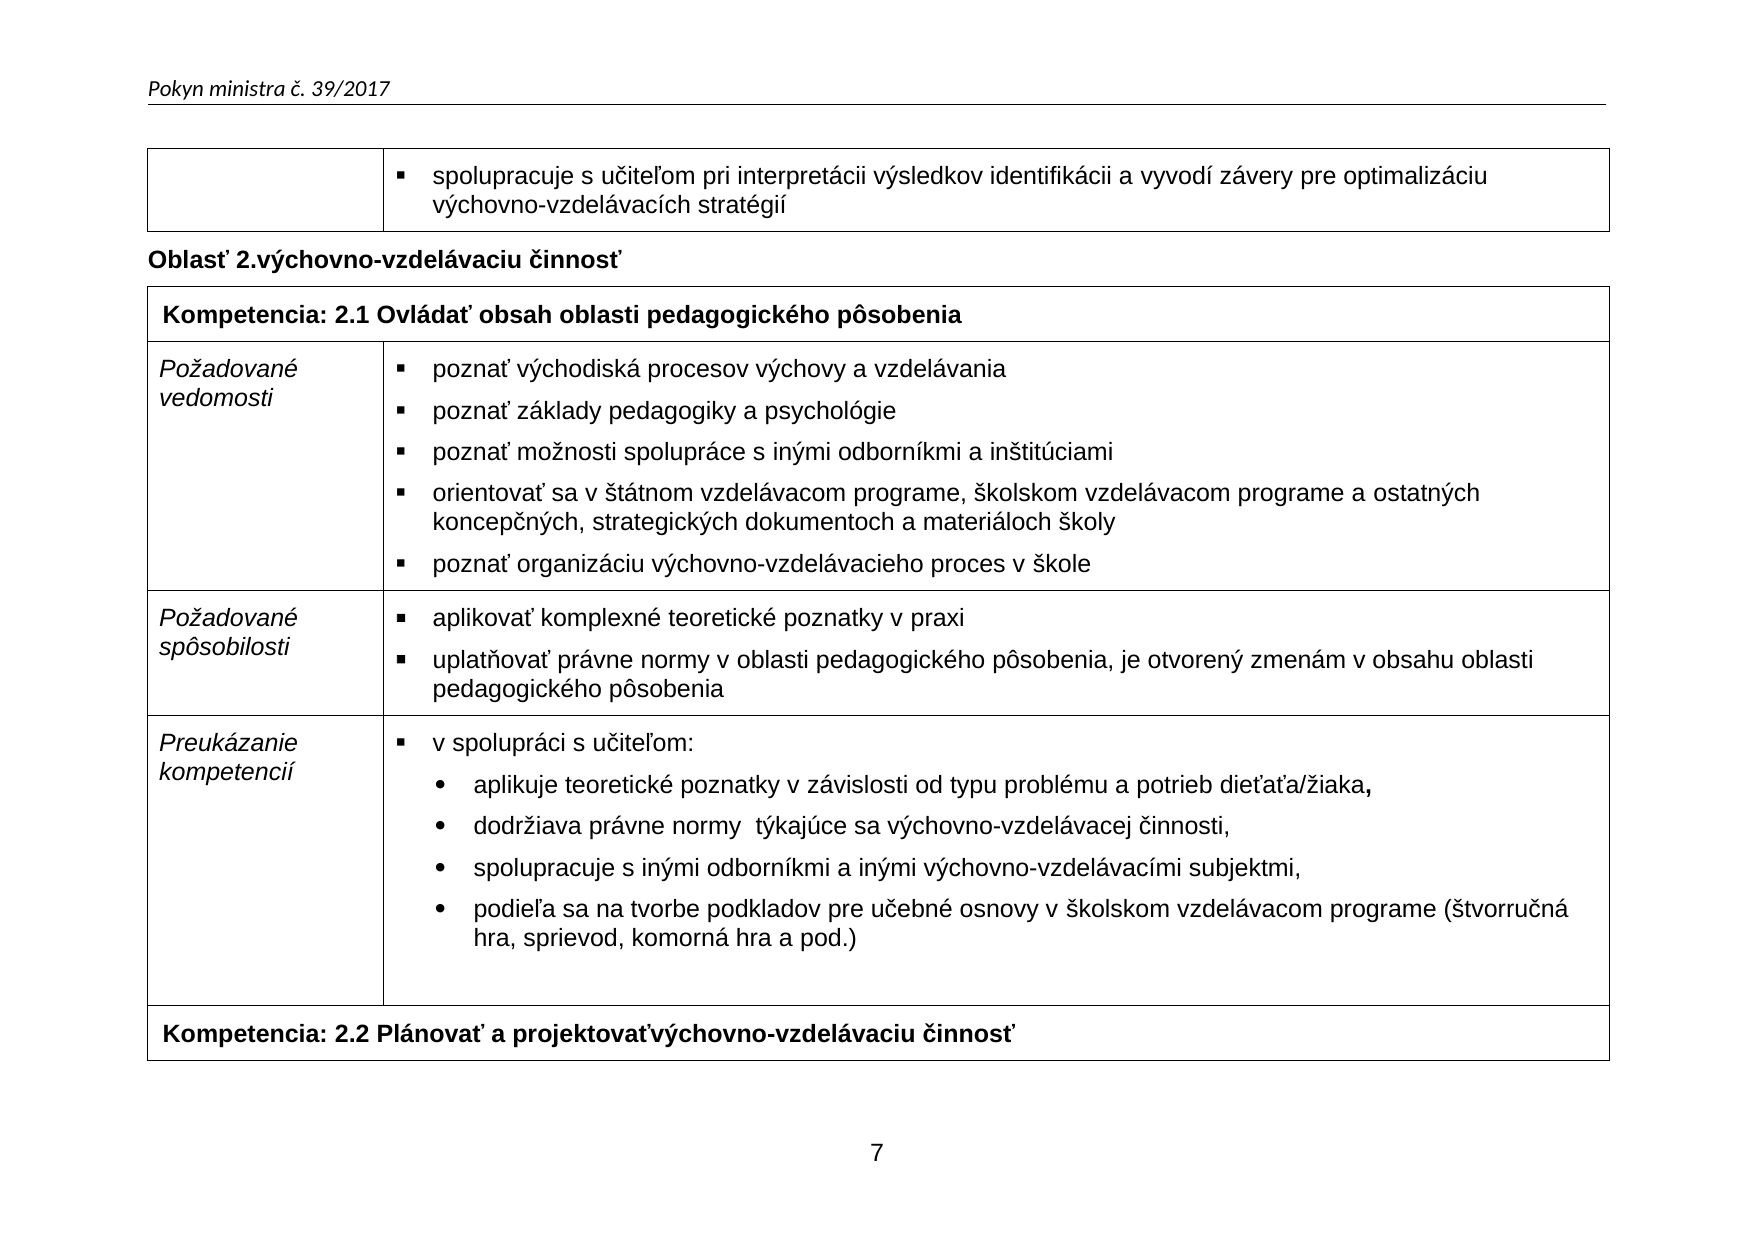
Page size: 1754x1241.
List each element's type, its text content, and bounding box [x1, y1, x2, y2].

table_cell Požadované vedomosti [148, 342, 383, 590]
text Oblasť 2.výchovno-vzdelávaciu činnosť [148, 245, 1606, 273]
table_cell Preukázanie kompetencií [148, 716, 383, 1005]
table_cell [384, 149, 1609, 231]
table_cell aplikovať komplexné teoretické poznatky v praxi uplatňovať právne normy v oblasti pedagogického pôsobenia, je otvorený zmenám v obsahu oblasti pedagogického pôsobenia [384, 591, 1609, 715]
table_cell poznať východiská procesov výchovy a vzdelávania poznať základy pedagogiky a psychológie poznať možnosti spolupráce s inými odborníkmi a inštitúciami orientovať sa v štátnom vzdelávacom programe, školskom vzdelávacom programe a ostatných koncepčných, strategických dokumentoch a materiáloch školy poznať organizáciu výchovno-vzdelávacieho proces v škole [384, 342, 1609, 590]
table_cell v spolupráci s učiteľom: aplikuje teoretické poznatky v závislosti od typu problému a potrieb dieťaťa/žiaka, dodržiava právne normy týkajúce sa výchovno-vzdelávacej činnosti, spolupracuje s inými odborníkmi a inými výchovno-vzdelávacími subjektmi, podieľa sa na tvorbe podkladov pre učebné osnovy v školskom vzdelávacom programe (štvorručná hra, sprievod, komorná hra a pod.) [384, 716, 1609, 1005]
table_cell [148, 149, 383, 231]
table_cell Kompetencia: 2.2 Plánovať a projektovaťvýchovno-vzdelávaciu činnosť [148, 1006, 1609, 1060]
table_header Kompetencia: 2.1 Ovládať obsah oblasti pedagogického pôsobenia [148, 287, 1609, 341]
table_cell Požadované spôsobilosti [148, 591, 383, 715]
